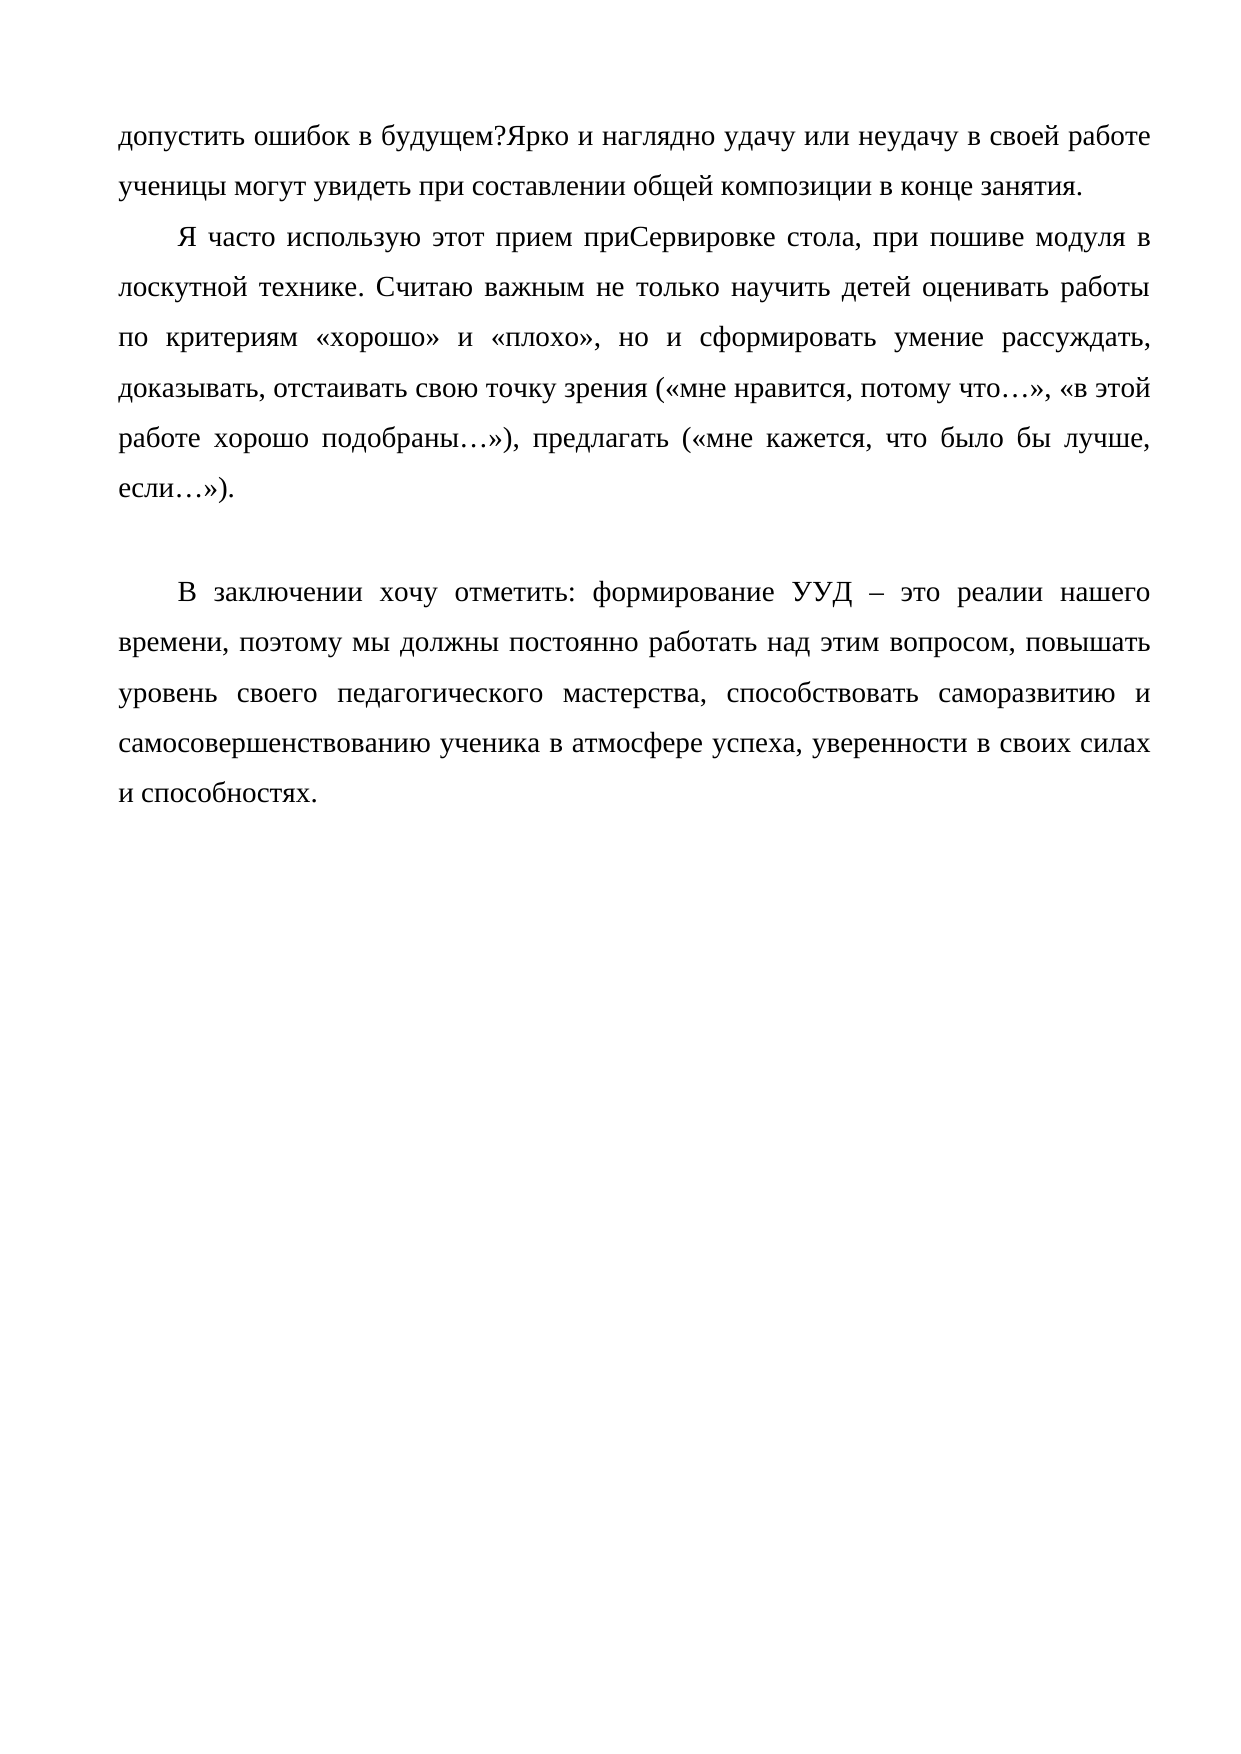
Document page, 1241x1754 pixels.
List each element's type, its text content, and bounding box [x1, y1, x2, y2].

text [118, 118, 1152, 202]
text Я часто использую этот прием приСервировке стола, при пошиве модуля в лоскутной технике. Считаю важным не только научить детей оценивать работы по критериям «хорошо» и «плохо», но и сформировать умение рассуждать, доказывать, отстаивать свою точку зрения («мне нравится, потому что…», «в этой работе хорошо подобраны…»), предлагать («мне кажется, что было бы лучше, если…»). [118, 219, 1152, 504]
text В заключении хочу отметить: формирование УУД – это реалии нашего времени, поэтому мы должны постоянно работать над этим вопросом, повышать уровень своего педагогического мастерства, способствовать саморазвитию и самосовершенствованию ученика в атмосфере успеха, уверенности в своих силах и способностях. [118, 574, 1152, 809]
